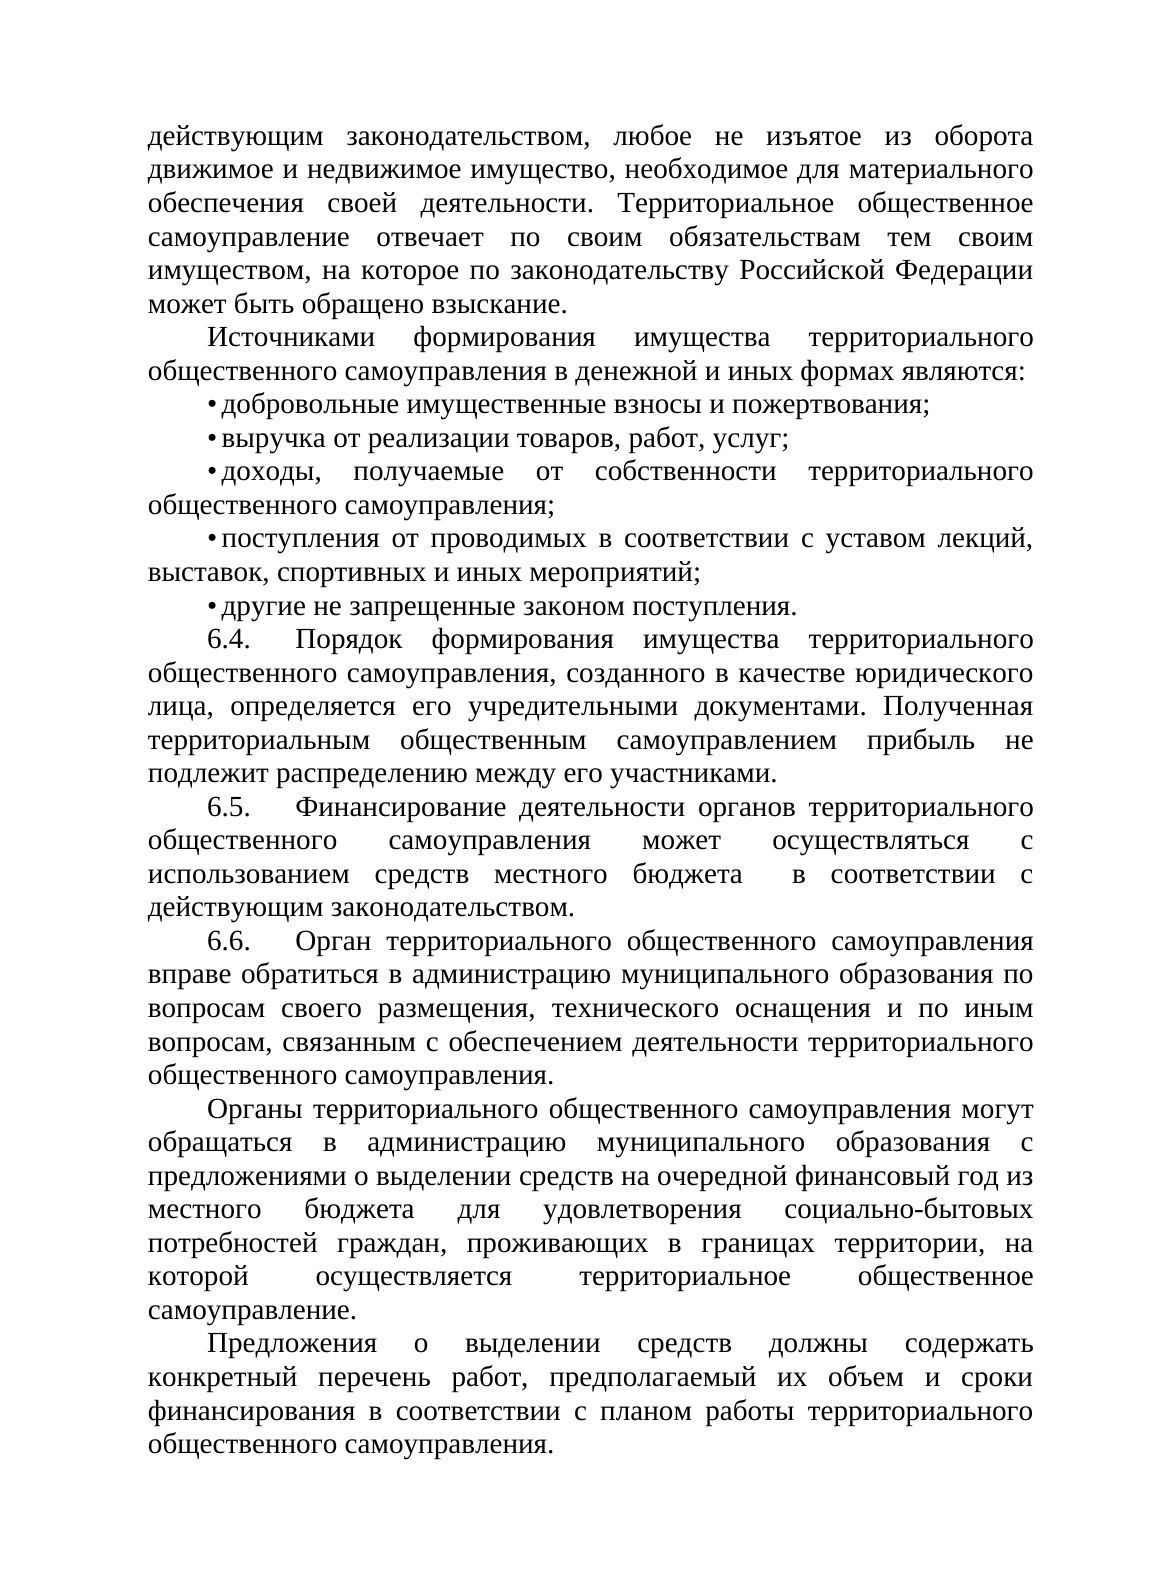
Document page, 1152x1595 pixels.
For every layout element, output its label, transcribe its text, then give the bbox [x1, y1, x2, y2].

list Порядок формирования имущества территориального общественного самоуправления, созданного в качестве юридического лица, определяется его учредительными документами. Полученная территориальным общественным самоуправлением прибыль не подлежит распределению между его участниками. [148, 621, 1034, 789]
text Предложения о выделении средств должны содержать конкретный перечень работ, предполагаемый их объем и сроки финансирования в соответствии с планом работы территориального общественного самоуправления. [148, 1326, 1034, 1460]
list Финансирование деятельности органов территориального общественного самоуправления может осуществляться с использованием средств местного бюджета в соответствии с действующим законодательством. [148, 789, 1034, 923]
list Орган территориального общественного самоуправления вправе обратиться в администрацию муниципального образования по вопросам своего размещения, технического оснащения и по иным вопросам, связанным с обеспечением деятельности территориального общественного самоуправления. [148, 923, 1034, 1091]
text Органы территориального общественного самоуправления могут обращаться в администрацию муниципального образования с предложениями о выделении средств на очередной финансовый год из местного бюджета для удовлетворения социально-бытовых потребностей граждан, проживающих в границах территории, на которой осуществляется территориальное общественное самоуправление. [148, 1091, 1034, 1326]
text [148, 118, 1034, 319]
list выручка от реализации товаров, работ, услуг; [148, 420, 1034, 453]
list доходы, получаемые от собственности территориального общественного самоуправления; [148, 453, 1034, 521]
text Источниками формирования имущества территориального общественного самоуправления в денежной и иных формах являются: [148, 319, 1034, 386]
list другие не запрещенные законом поступления. [148, 588, 1034, 621]
list поступления от проводимых в соответствии с уставом лекций, выставок, спортивных и иных мероприятий; [148, 521, 1034, 588]
list добровольные имущественные взносы и пожертвования; [148, 386, 1034, 420]
